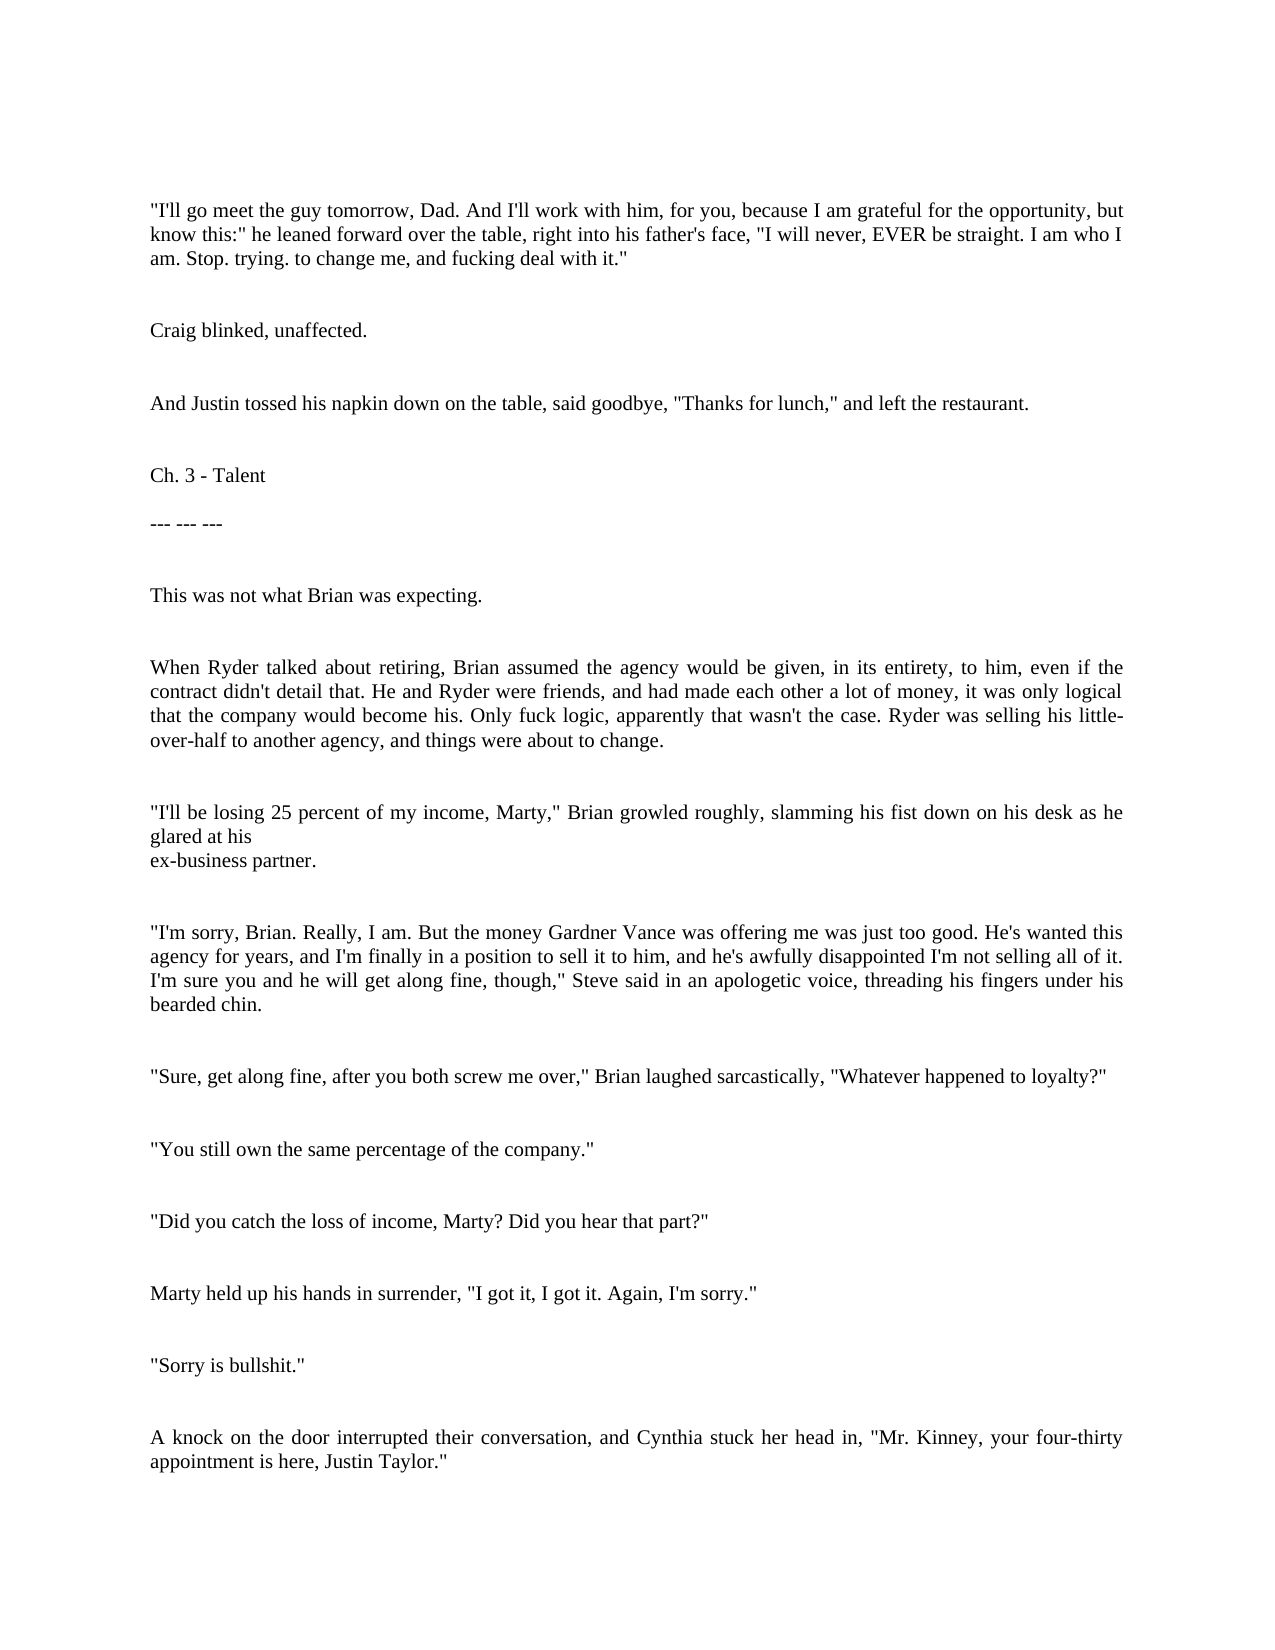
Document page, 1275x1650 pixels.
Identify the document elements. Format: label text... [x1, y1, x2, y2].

text "I'll be losing 25 percent of my income, Marty," Brian growled roughly, slamming his fist down on his desk as he glared at his [150, 800, 1125, 848]
text Ch. 3 - Talent [150, 463, 1125, 487]
text When Ryder talked about retiring, Brian assumed the agency would be given, in its entirety, to him, even if the contract didn't detail that. He and Ryder were friends, and had made each other a lot of money, it was only logical that the company would become his. Only fuck logic, apparently that wasn't the case. Ryder was selling his little-over-half to another agency, and things were about to change. [150, 655, 1125, 752]
text --- --- --- [150, 511, 1125, 535]
text This was not what Brian was expecting. [150, 583, 1125, 607]
text A knock on the door interrupted their conversation, and Cynthia stuck her head in, "Mr. Kinney, your four-thirty appointment is here, Justin Taylor." [150, 1425, 1125, 1473]
text "I'll go meet the guy tomorrow, Dad. And I'll work with him, for you, because I am grateful for the opportunity, but know this:" he leaned forward over the table, right into his father's face, "I will never, EVER be straight. I am who I am. Stop. trying. to change me, and fucking deal with it." [150, 198, 1125, 270]
text "Sure, get along fine, after you both screw me over," Brian laughed sarcastically, "Whatever happened to loyalty?" [150, 1064, 1125, 1088]
text Marty held up his hands in surrender, "I got it, I got it. Again, I'm sorry." [150, 1281, 1125, 1305]
text "I'm sorry, Brian. Really, I am. But the money Gardner Vance was offering me was just too good. He's wanted this agency for years, and I'm finally in a position to sell it to him, and he's awfully disappointed I'm not selling all of it. I'm sure you and he will get along fine, though," Steve said in an apologetic voice, threading his fingers under his bearded chin. [150, 920, 1125, 1016]
text Craig blinked, unaffected. [150, 318, 1125, 342]
text "Did you catch the loss of income, Marty? Did you hear that part?" [150, 1209, 1125, 1233]
text ex-business partner. [150, 848, 1125, 872]
text "Sorry is bullshit." [150, 1353, 1125, 1377]
text And Justin tossed his napkin down on the table, said goodbye, "Thanks for lunch," and left the restaurant. [150, 391, 1125, 415]
text "You still own the same percentage of the company." [150, 1137, 1125, 1161]
